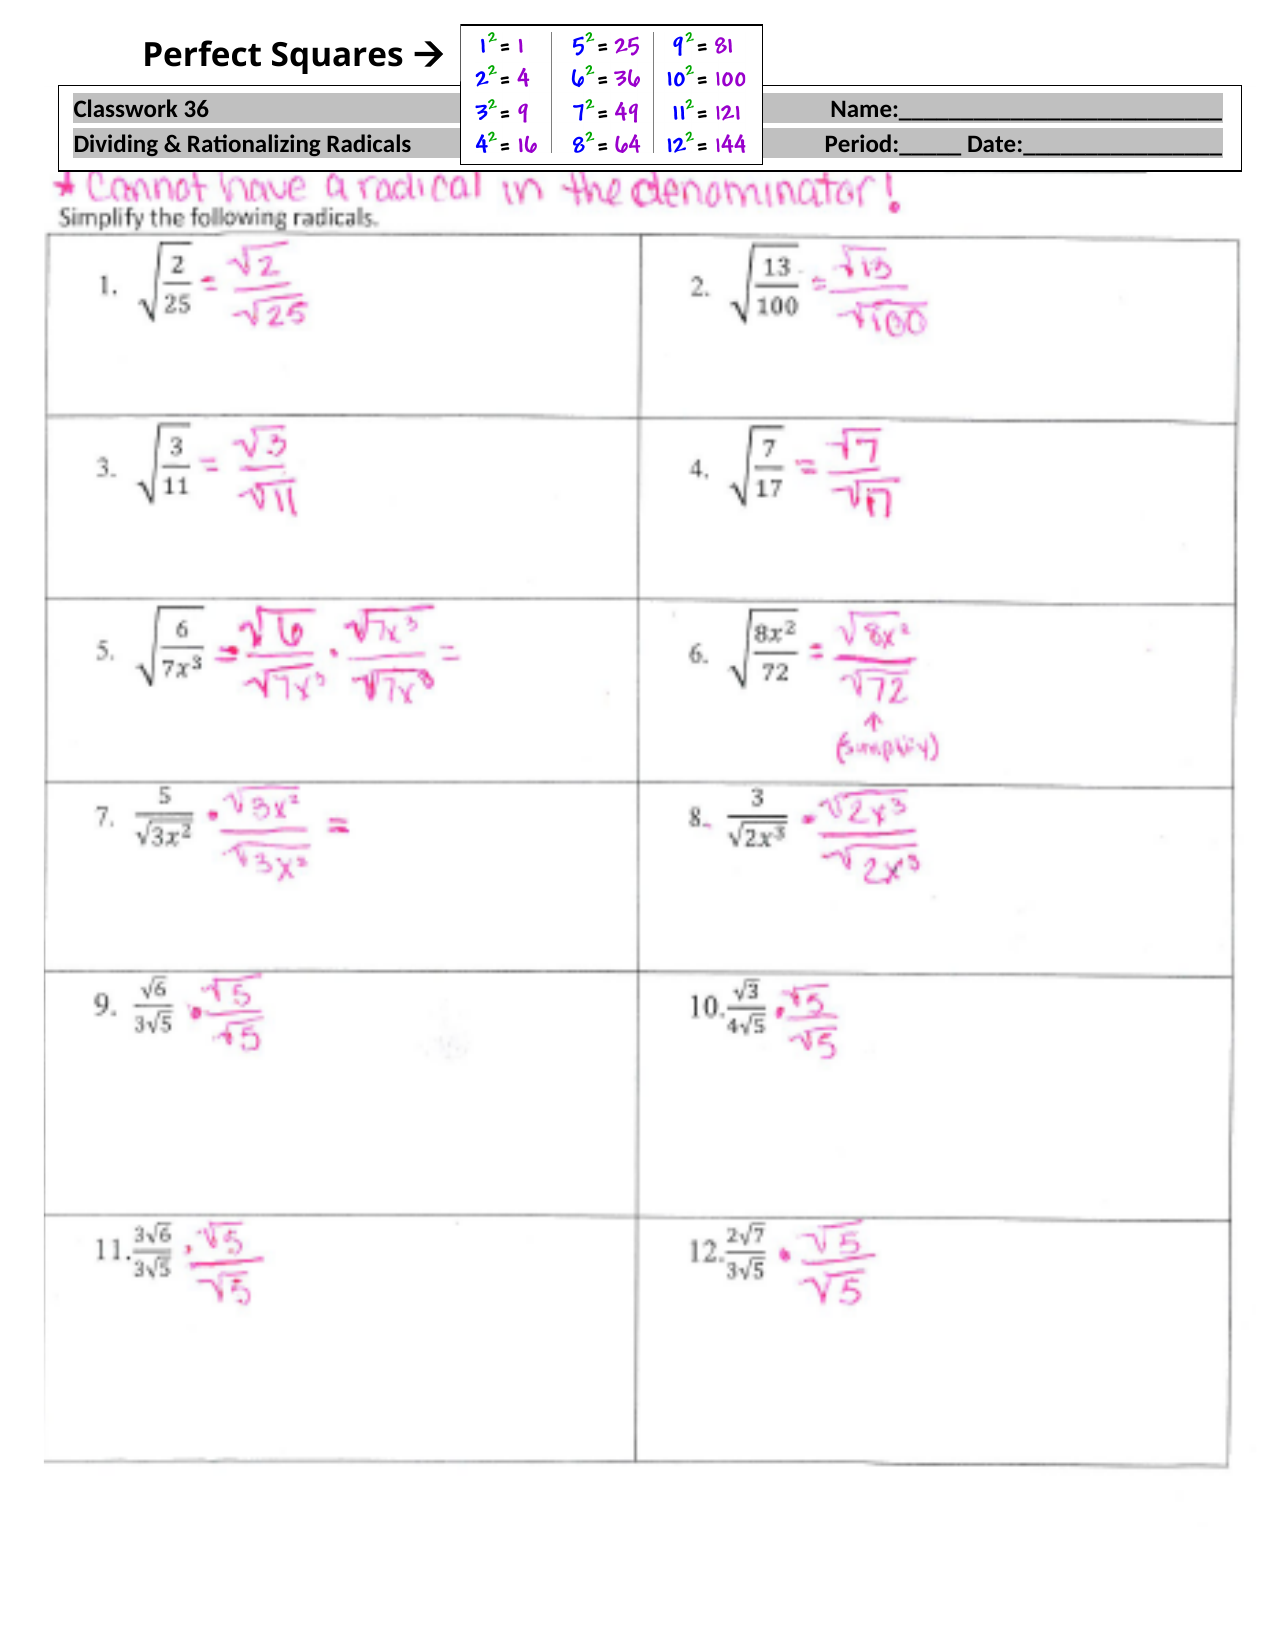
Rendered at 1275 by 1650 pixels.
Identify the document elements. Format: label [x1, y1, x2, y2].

picture [43, 85, 1257, 1527]
picture [475, 32, 746, 153]
